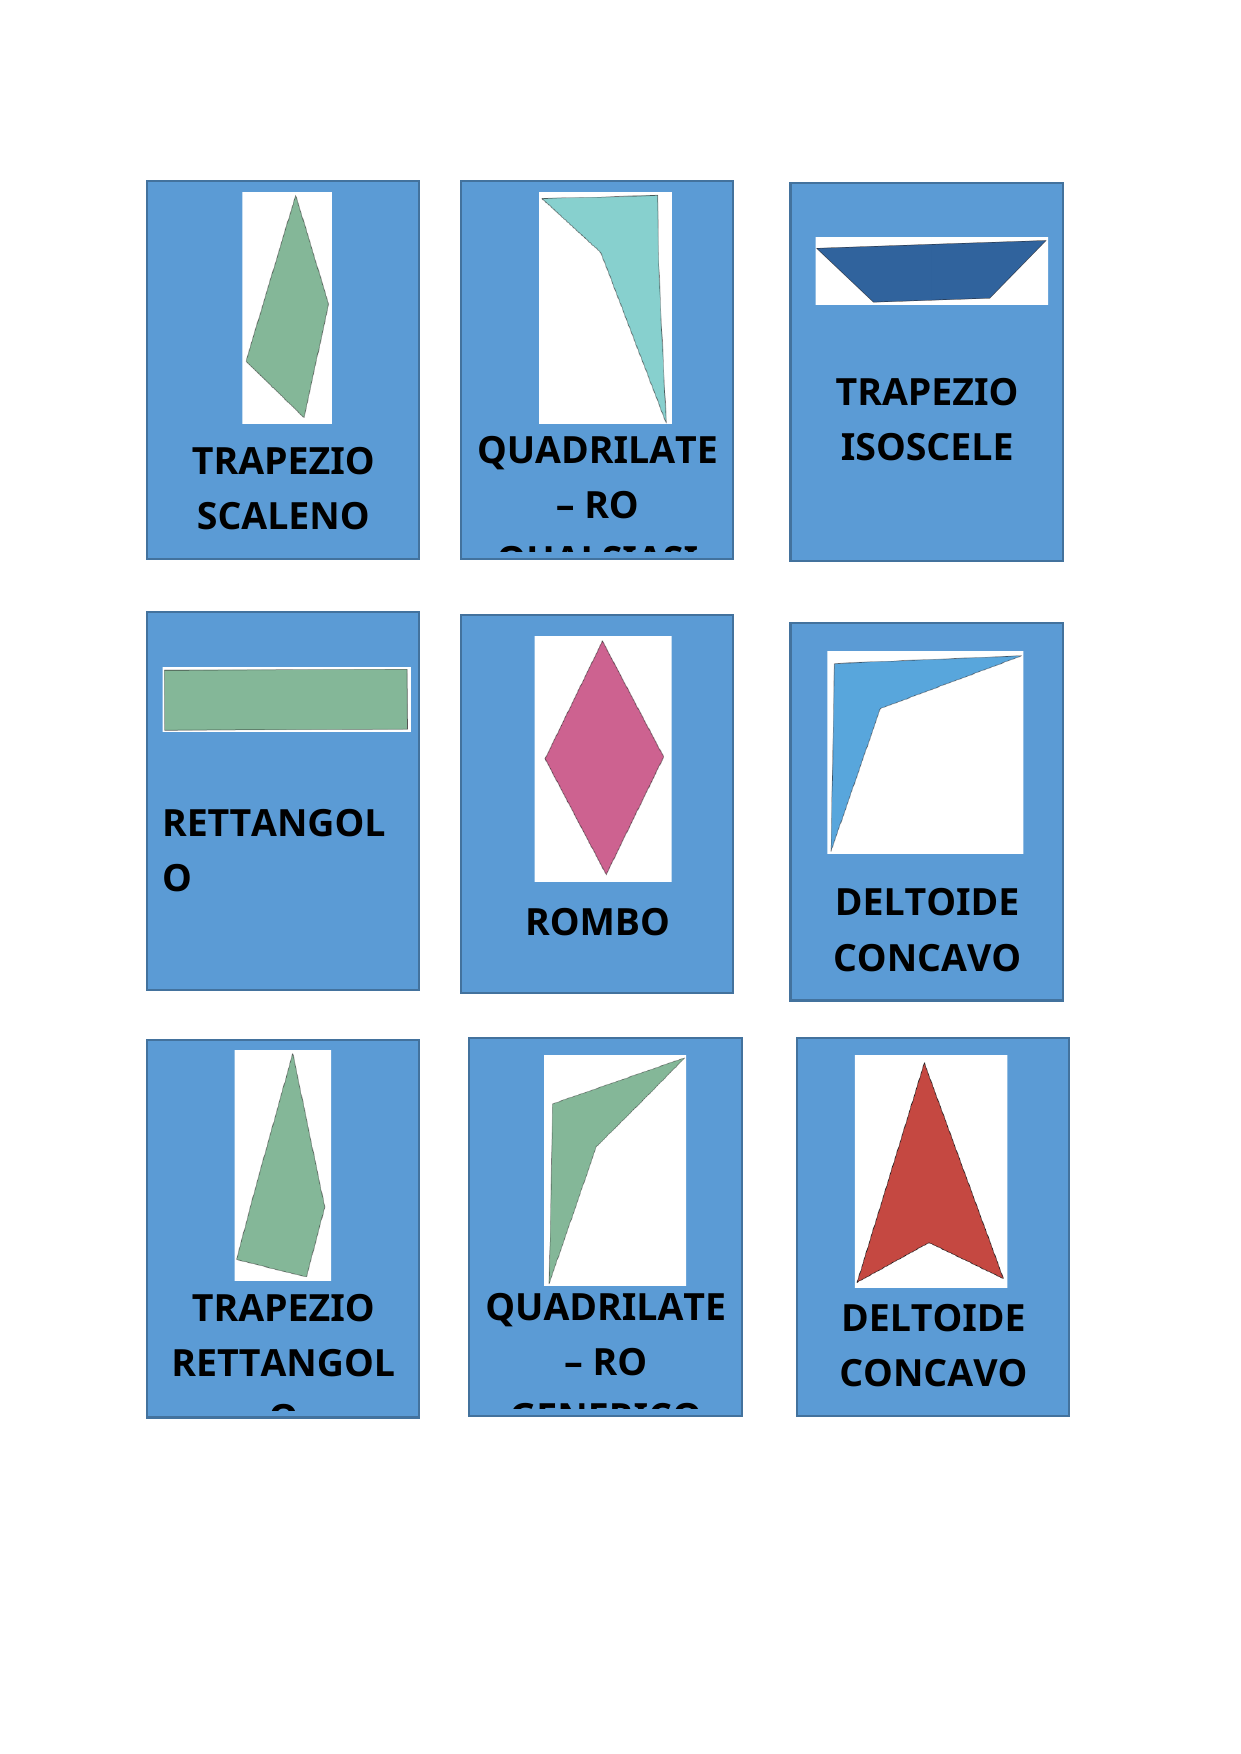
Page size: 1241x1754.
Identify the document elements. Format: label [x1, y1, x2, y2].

picture [854, 1055, 1008, 1288]
picture [534, 636, 672, 882]
picture [234, 1050, 332, 1281]
picture [539, 192, 672, 424]
picture [162, 667, 411, 732]
picture [242, 192, 332, 424]
picture [815, 237, 1049, 305]
picture [544, 1055, 687, 1286]
picture [827, 651, 1024, 854]
